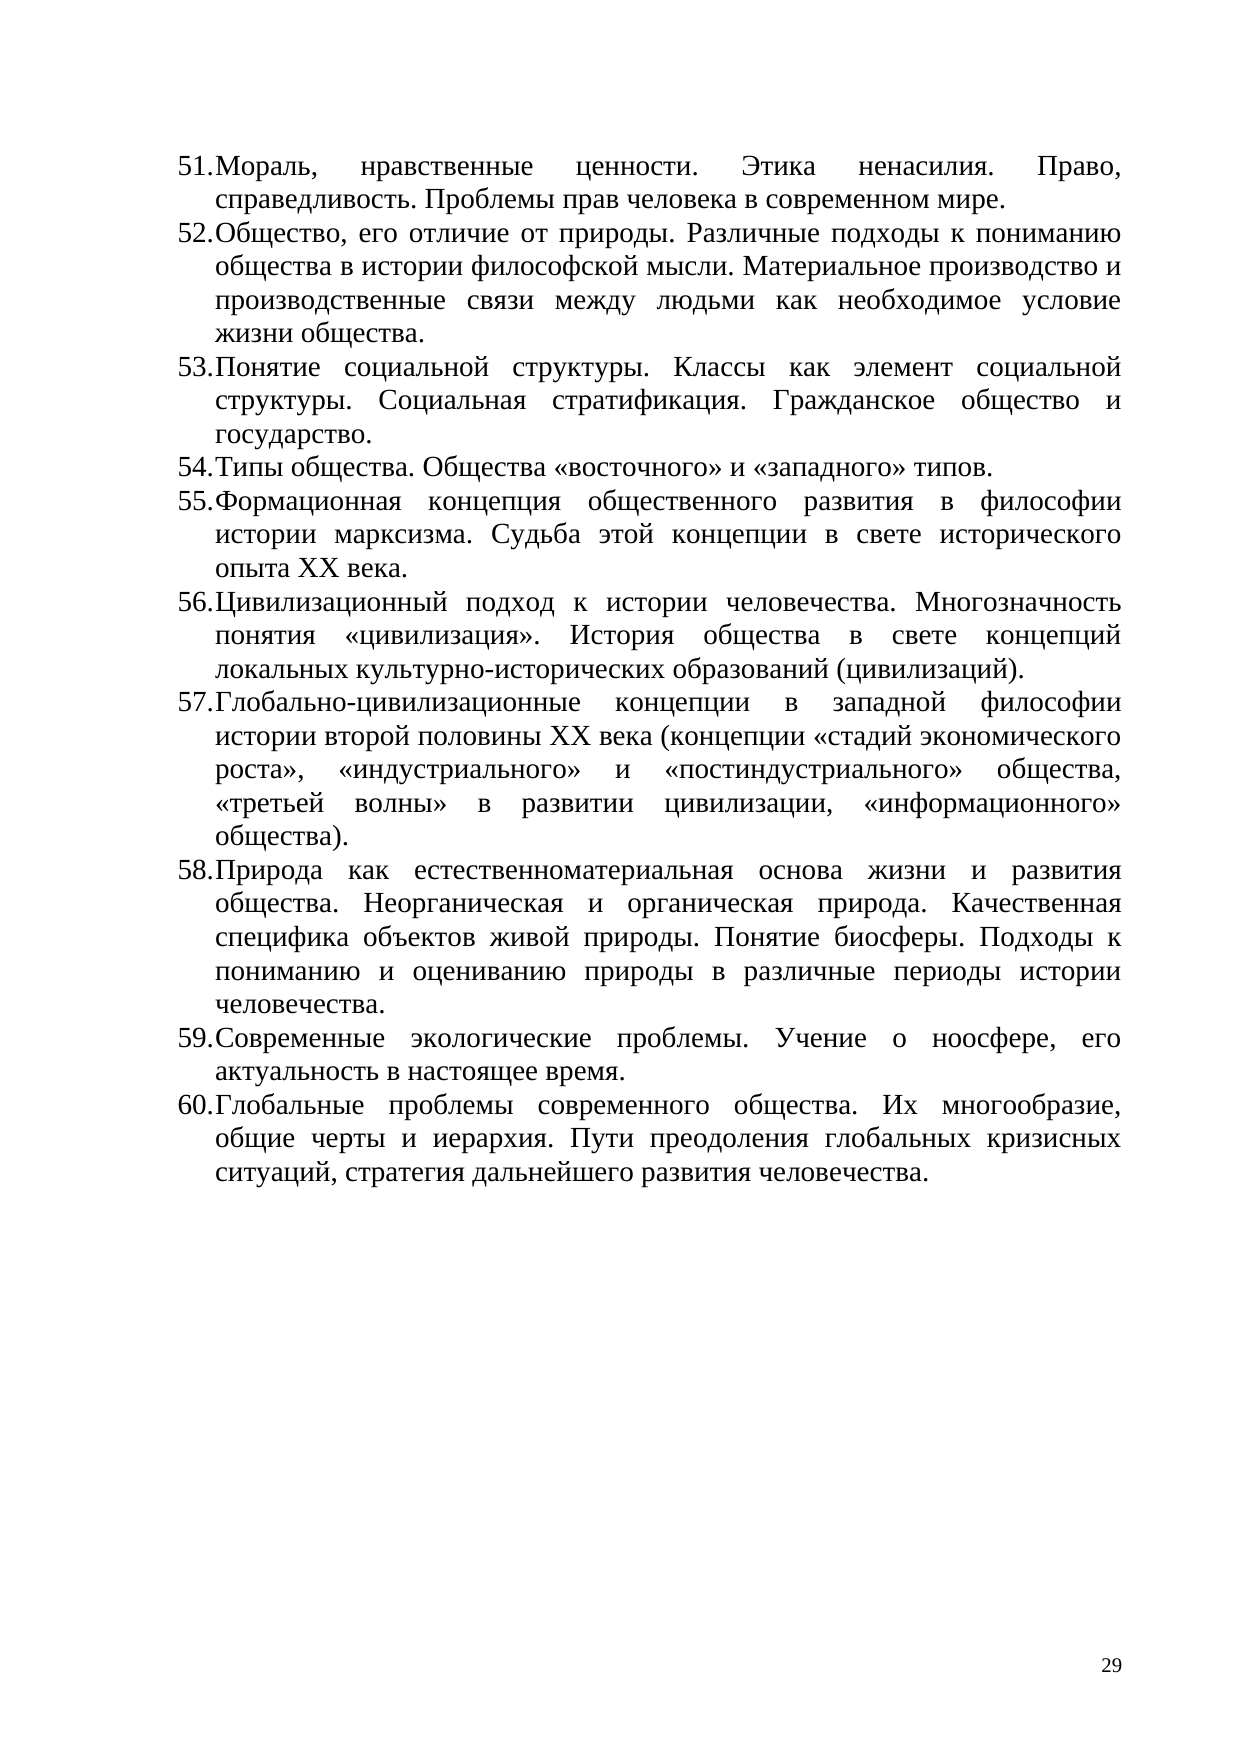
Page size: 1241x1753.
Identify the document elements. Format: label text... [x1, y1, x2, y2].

list Цивилизационный подход к истории человечества. Многозначность понятия «цивилизация». История общества в свете концепций локальных культурно-исторических образований (цивилизаций). [177, 584, 1122, 684]
list Формационная концепция общественного развития в философии истории марксизма. Судьба этой концепции в свете исторического опыта XX века. [177, 483, 1122, 584]
list Мораль, нравственные ценности. Этика ненасилия. Право, справедливость. Проблемы прав человека в современном мире. [177, 148, 1122, 215]
list Типы общества. Общества «восточного» и «западного» типов. [177, 449, 1122, 483]
list Глобально-цивилизационные концепции в западной философии истории второй половины XX века (концепции «стадий экономического роста», «индустриального» и «постиндустриального» общества, «третьей волны» в развитии цивилизации, «информационного» общества). [177, 684, 1122, 852]
list Природа как естественноматериальная основа жизни и развития общества. Неорганическая и органическая природа. Качественная специфика объектов живой природы. Понятие биосферы. Подходы к пониманию и оцениванию природы в различные периоды истории человечества. [177, 852, 1122, 1020]
list Понятие социальной структуры. Классы как элемент социальной структуры. Социальная стратификация. Гражданское общество и государство. [177, 349, 1122, 449]
list Современные экологические проблемы. Учение о ноосфере, его актуальность в настоящее время. [177, 1020, 1122, 1087]
list Общество, его отличие от природы. Различные подходы к пониманию общества в истории философской мысли. Материальное производство и производственные связи между людьми как необходимое условие жизни общества. [177, 215, 1122, 349]
list Глобальные проблемы современного общества. Их многообразие, общие черты и иерархия. Пути преодоления глобальных кризисных ситуаций, стратегия дальнейшего развития человечества. [177, 1087, 1122, 1187]
